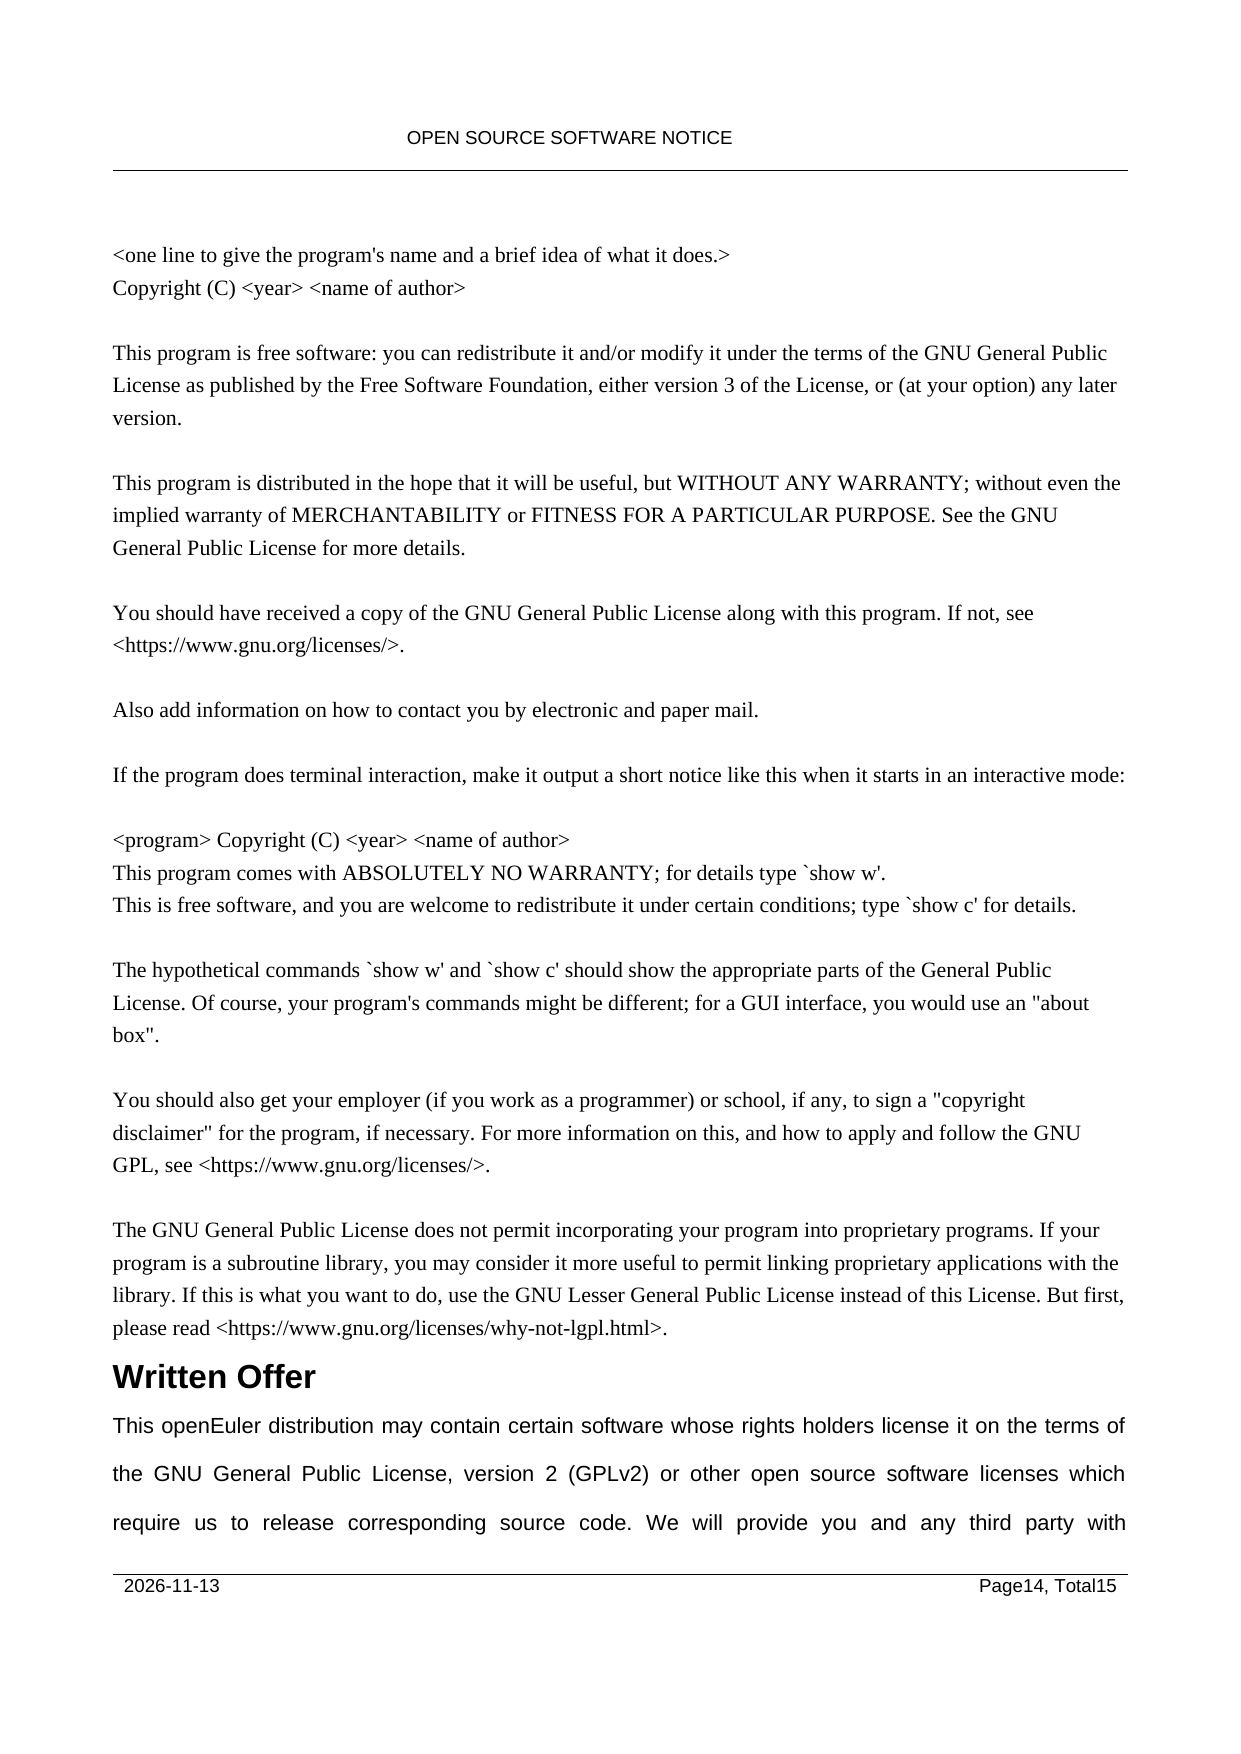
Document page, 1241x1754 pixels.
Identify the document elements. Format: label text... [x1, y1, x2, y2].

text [112, 206, 1128, 1344]
text Written Offer [112, 1344, 1128, 1409]
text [112, 1409, 1128, 1539]
